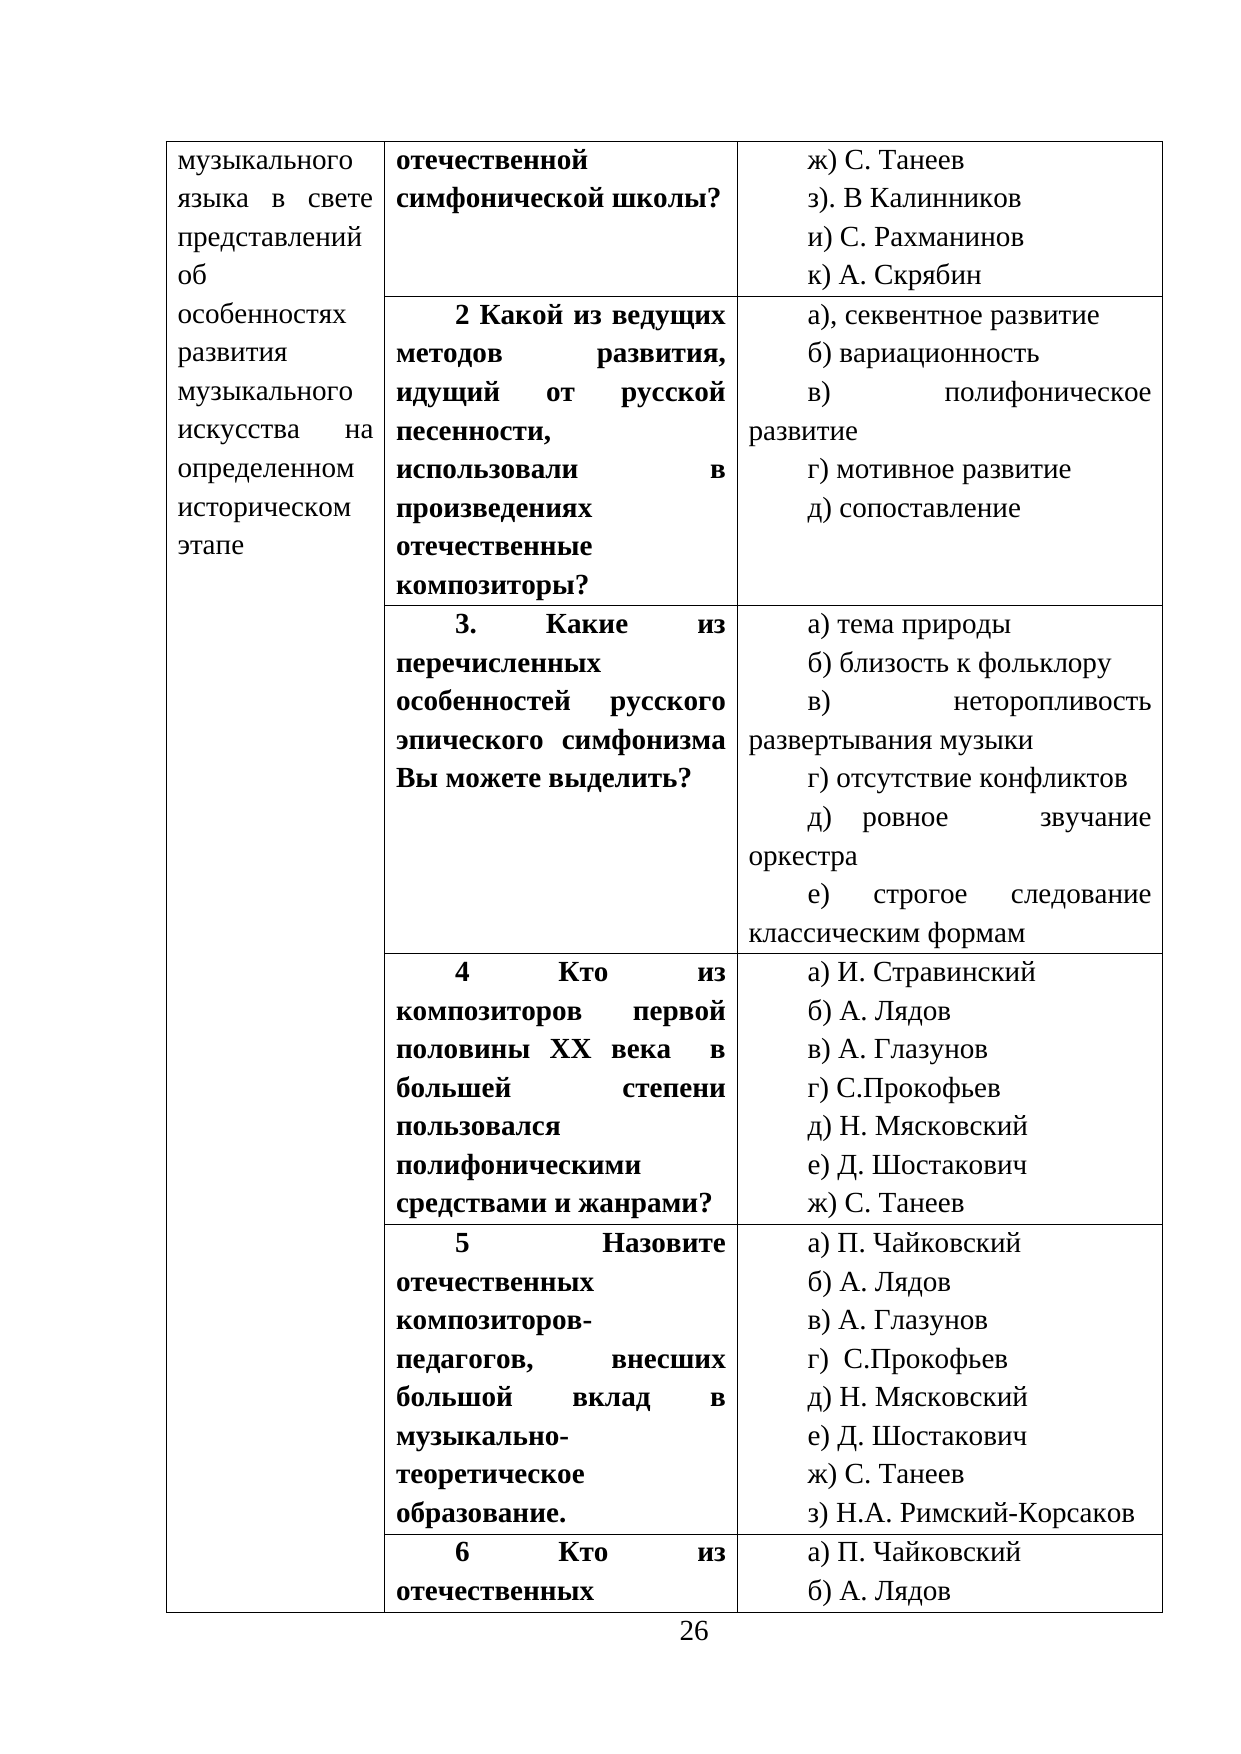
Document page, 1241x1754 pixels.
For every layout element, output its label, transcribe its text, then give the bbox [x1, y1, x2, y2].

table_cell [385, 1535, 737, 1612]
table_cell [738, 1535, 1162, 1612]
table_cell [738, 142, 1162, 296]
table_cell 2 Какой из ведущих методов развития, идущий от русской песенности, использовали в произведениях отечественные композиторы? [385, 297, 737, 605]
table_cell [385, 142, 737, 296]
table_cell 5 Назовите отечественных композиторов- педагогов, внесших большой вклад в музыкально-теоретическое образование. [385, 1225, 737, 1533]
table_cell а) И. Стравинский б) А. Лядов в) А. Глазунов г) С.Прокофьев д) Н. Мясковский е) Д. Шостакович ж) С. Танеев [738, 954, 1162, 1224]
table_cell а) тема природы б) близость к фольклору в) неторопливость развертывания музыки г) отсутствие конфликтов д) ровное звучание оркестра е) строгое следование классическим формам [738, 606, 1162, 953]
table_cell а) П. Чайковский б) А. Лядов в) А. Глазунов г) С.Прокофьев д) Н. Мясковский е) Д. Шостакович ж) С. Танеев з) Н.А. Римский-Корсаков [738, 1225, 1162, 1533]
table_cell а), секвентное развитие б) вариационность в) полифоническое развитие г) мотивное развитие д) сопоставление [738, 297, 1162, 605]
table_cell 3. Какие из перечисленных особенностей русского эпического симфонизма Вы можете выделить? [385, 606, 737, 953]
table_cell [167, 142, 384, 1612]
table_cell 4 Кто из композиторов первой половины ХХ века в большей степени пользовался полифоническими средствами и жанрами? [385, 954, 737, 1224]
